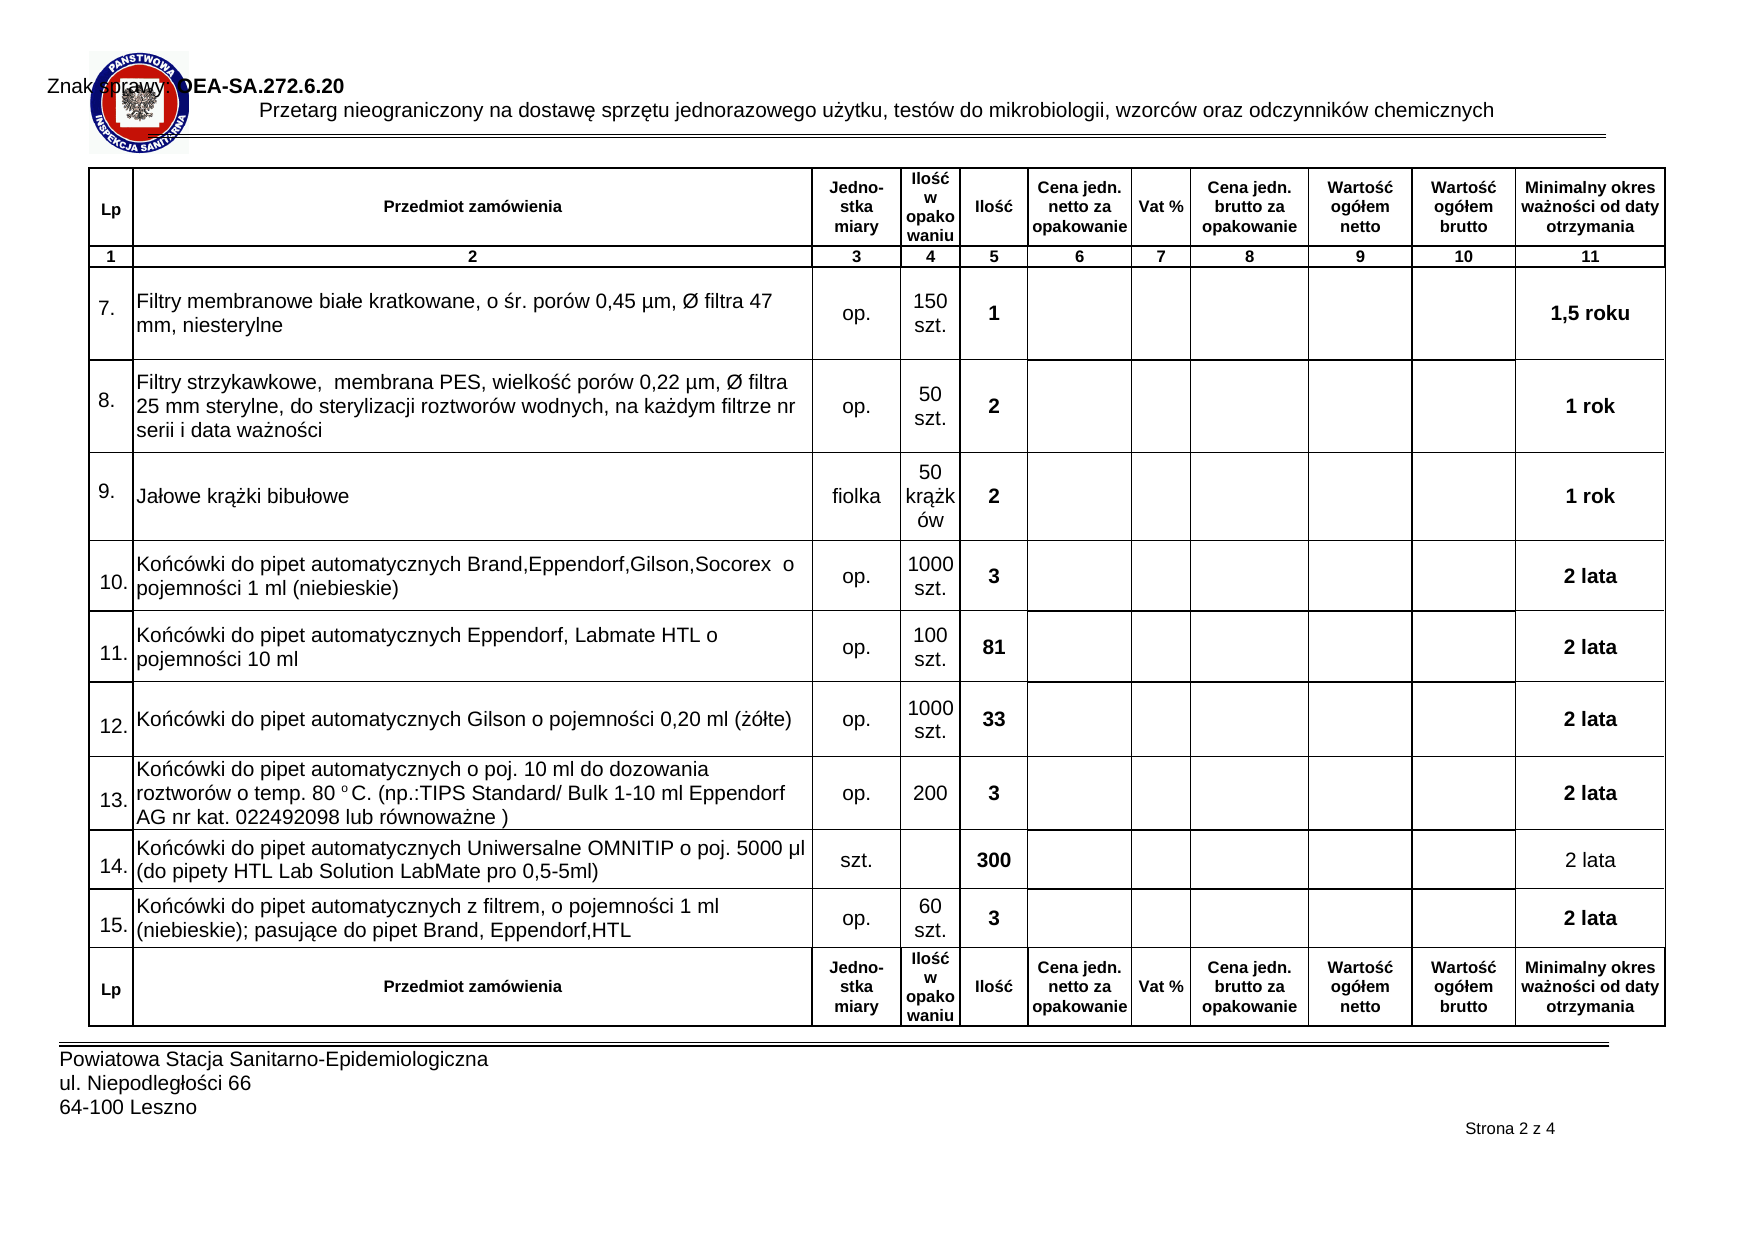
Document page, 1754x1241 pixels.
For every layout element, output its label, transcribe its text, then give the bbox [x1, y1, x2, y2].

table_cell 150 szt. [901, 268, 959, 359]
table_cell [1191, 612, 1308, 681]
table_cell 60 szt. [901, 889, 959, 947]
table_cell [90, 453, 132, 539]
table_cell [1028, 890, 1131, 947]
table_cell 5 [961, 247, 1027, 266]
table_cell [1028, 268, 1131, 359]
table_cell 1000 szt. [901, 541, 959, 610]
table_cell [1413, 541, 1515, 610]
table_cell 9 [1309, 247, 1411, 266]
table_cell 2 lata [1516, 540, 1665, 610]
table_cell Cena jedn. netto za opakowanie [1029, 948, 1131, 1025]
table_cell Wartość ogółem netto [1309, 948, 1411, 1025]
table_cell [1028, 612, 1131, 681]
table_cell 13. [90, 757, 132, 829]
table_cell 1 rok [1516, 359, 1665, 452]
table_cell 100 szt. [901, 611, 959, 681]
table_cell op. [813, 541, 900, 610]
table_cell 2 lata [1516, 829, 1665, 888]
table_cell [1132, 361, 1190, 452]
table_cell Wartość ogółem brutto [1413, 169, 1515, 245]
table_cell [90, 268, 132, 359]
table_cell 200 [901, 757, 959, 829]
table_cell Jałowe krążki bibułowe [134, 453, 812, 539]
table_cell Przedmiot zamówienia [134, 948, 811, 1025]
table_cell [1028, 361, 1131, 452]
table_cell [1413, 268, 1515, 359]
table_cell szt. [813, 830, 900, 888]
table_cell 3 [961, 757, 1027, 829]
table_cell 4 [902, 247, 959, 266]
table_cell Ilość w opakowaniu [902, 948, 959, 1025]
table_cell [1413, 361, 1515, 452]
table_cell Końcówki do pipet automatycznych o poj. 10 ml do dozowania roztworów o temp. 80 o C. (np.:TIPS Standard/ Bulk 1-10 ml Eppendorf AG nr kat. 022492098 lub równoważne ) [134, 757, 812, 829]
table_cell Ilość w opakowaniu [902, 169, 959, 245]
table_cell op. [813, 360, 900, 452]
table_cell Końcówki do pipet automatycznych Eppendorf, Labmate HTL o pojemności 10 ml [134, 611, 812, 681]
table_cell 1 rok [1516, 452, 1665, 539]
table_cell 2 [134, 247, 811, 266]
table_cell [1028, 757, 1131, 829]
table_cell [1132, 757, 1190, 829]
table_cell Wartość ogółem netto [1309, 169, 1411, 245]
table_cell op. [813, 611, 900, 681]
table_cell Końcówki do pipet automatycznych Gilson o pojemności 0,20 ml (żółte) [134, 682, 812, 756]
table_cell 8 [1191, 247, 1308, 266]
table_cell [1309, 831, 1411, 888]
table_cell Ilość [961, 948, 1027, 1025]
table_cell Minimalny okres ważności od daty otrzymania [1516, 169, 1664, 245]
table_cell op. [813, 757, 900, 829]
table_cell [1413, 612, 1515, 681]
table_cell [1028, 453, 1131, 539]
table_cell Filtry membranowe białe kratkowane, o śr. porów 0,45 µm, Ø filtra 47 mm, niesterylne [134, 268, 812, 359]
table_cell op. [813, 889, 900, 947]
table_cell [1191, 890, 1308, 947]
table_cell [1028, 541, 1131, 610]
table_cell 10 [1413, 247, 1515, 266]
table_cell Cena jedn. brutto za opakowanie [1191, 948, 1308, 1025]
table_cell 3 [813, 247, 900, 266]
table_cell 11 [1516, 247, 1664, 266]
table_cell [1309, 890, 1411, 947]
table_cell Vat % [1132, 169, 1190, 245]
table_cell 10. [90, 541, 132, 610]
table_cell 50 krążków [901, 453, 959, 539]
table_cell [1309, 683, 1411, 756]
table_cell 2 lata [1516, 681, 1665, 756]
table_cell [1132, 453, 1190, 539]
table_cell 7 [1132, 247, 1190, 266]
table_cell [90, 361, 132, 452]
table_cell Vat % [1132, 948, 1190, 1025]
table_cell Ilość [961, 169, 1027, 245]
table_cell 1,5 roku [1516, 268, 1665, 359]
table_cell fiolka [813, 453, 900, 539]
table_cell [1309, 612, 1411, 681]
table_cell Końcówki do pipet automatycznych Brand,Eppendorf,Gilson,Socorex o pojemności 1 ml (niebieskie) [134, 541, 812, 610]
table_cell [901, 830, 959, 888]
table_cell 3 [961, 541, 1027, 610]
table_cell [1191, 268, 1308, 359]
picture [180, 81, 188, 91]
table_cell Końcówki do pipet automatycznych z filtrem, o pojemności 1 ml (niebieskie); pasujące do pipet Brand, Eppendorf,HTL [134, 889, 812, 947]
table_cell [1413, 683, 1515, 756]
table_cell [1132, 268, 1190, 359]
table_cell 12. [90, 683, 132, 756]
table_cell Lp [90, 948, 132, 1025]
table_cell 11. [90, 612, 132, 681]
table_cell [1191, 541, 1308, 610]
table_cell [1132, 831, 1190, 888]
table_cell 3 [961, 889, 1027, 947]
table_cell [1132, 612, 1190, 681]
table_cell [1413, 831, 1515, 888]
table_cell [1028, 683, 1131, 756]
table_cell 1000 szt. [901, 682, 959, 756]
table_cell Jedno-stka miary [813, 169, 900, 245]
table_cell 2 [961, 360, 1027, 452]
table_cell [1309, 268, 1411, 359]
table_cell 1 [90, 247, 132, 266]
table_cell 6 [1028, 247, 1131, 266]
table_cell [1191, 361, 1308, 452]
table_cell 2 lata [1516, 756, 1665, 829]
table_cell [1132, 683, 1190, 756]
table_cell [1191, 831, 1308, 888]
table_cell [1132, 890, 1190, 947]
table_cell 81 [961, 611, 1027, 681]
table_cell Przedmiot zamówienia [134, 169, 811, 245]
table_cell [1191, 757, 1308, 829]
table_cell Minimalny okres ważności od daty otrzymania [1516, 948, 1664, 1025]
table_cell [1028, 831, 1131, 888]
table_cell [1191, 683, 1308, 756]
table_cell 2 [961, 453, 1027, 539]
table_cell 50 szt. [901, 360, 959, 452]
table_cell 14. [90, 831, 132, 888]
table_cell [1309, 453, 1411, 539]
table_cell Końcówki do pipet automatycznych Uniwersalne OMNITIP o poj. 5000 μl (do pipety HTL Lab Solution LabMate pro 0,5-5ml) [134, 830, 812, 888]
table_cell 15. [90, 890, 132, 947]
table_cell Jedno-stka miary [813, 948, 900, 1025]
table_cell op. [813, 268, 900, 359]
table_cell [1309, 757, 1411, 829]
table_cell [1309, 361, 1411, 452]
table_cell 300 [961, 830, 1027, 888]
table_cell Cena jedn. netto za opakowanie [1029, 169, 1131, 245]
table_cell 2 lata [1516, 888, 1665, 947]
table_cell [1191, 453, 1308, 539]
table_cell [1309, 541, 1411, 610]
table_cell op. [813, 682, 900, 756]
table_cell [1132, 541, 1190, 610]
table_cell 33 [961, 682, 1027, 756]
table_cell 1 [961, 268, 1027, 359]
table_cell Filtry strzykawkowe, membrana PES, wielkość porów 0,22 µm, Ø filtra 25 mm sterylne, do sterylizacji roztworów wodnych, na każdym filtrze nr serii i data ważności [134, 360, 812, 452]
table_cell Lp [90, 169, 132, 245]
table_cell Cena jedn. brutto za opakowanie [1191, 169, 1308, 245]
table_cell [1413, 453, 1515, 539]
table_cell 2 lata [1516, 610, 1665, 681]
table_cell Wartość ogółem brutto [1413, 948, 1515, 1025]
picture [89, 51, 189, 154]
table_cell [1413, 890, 1515, 947]
table_cell [1413, 757, 1515, 829]
